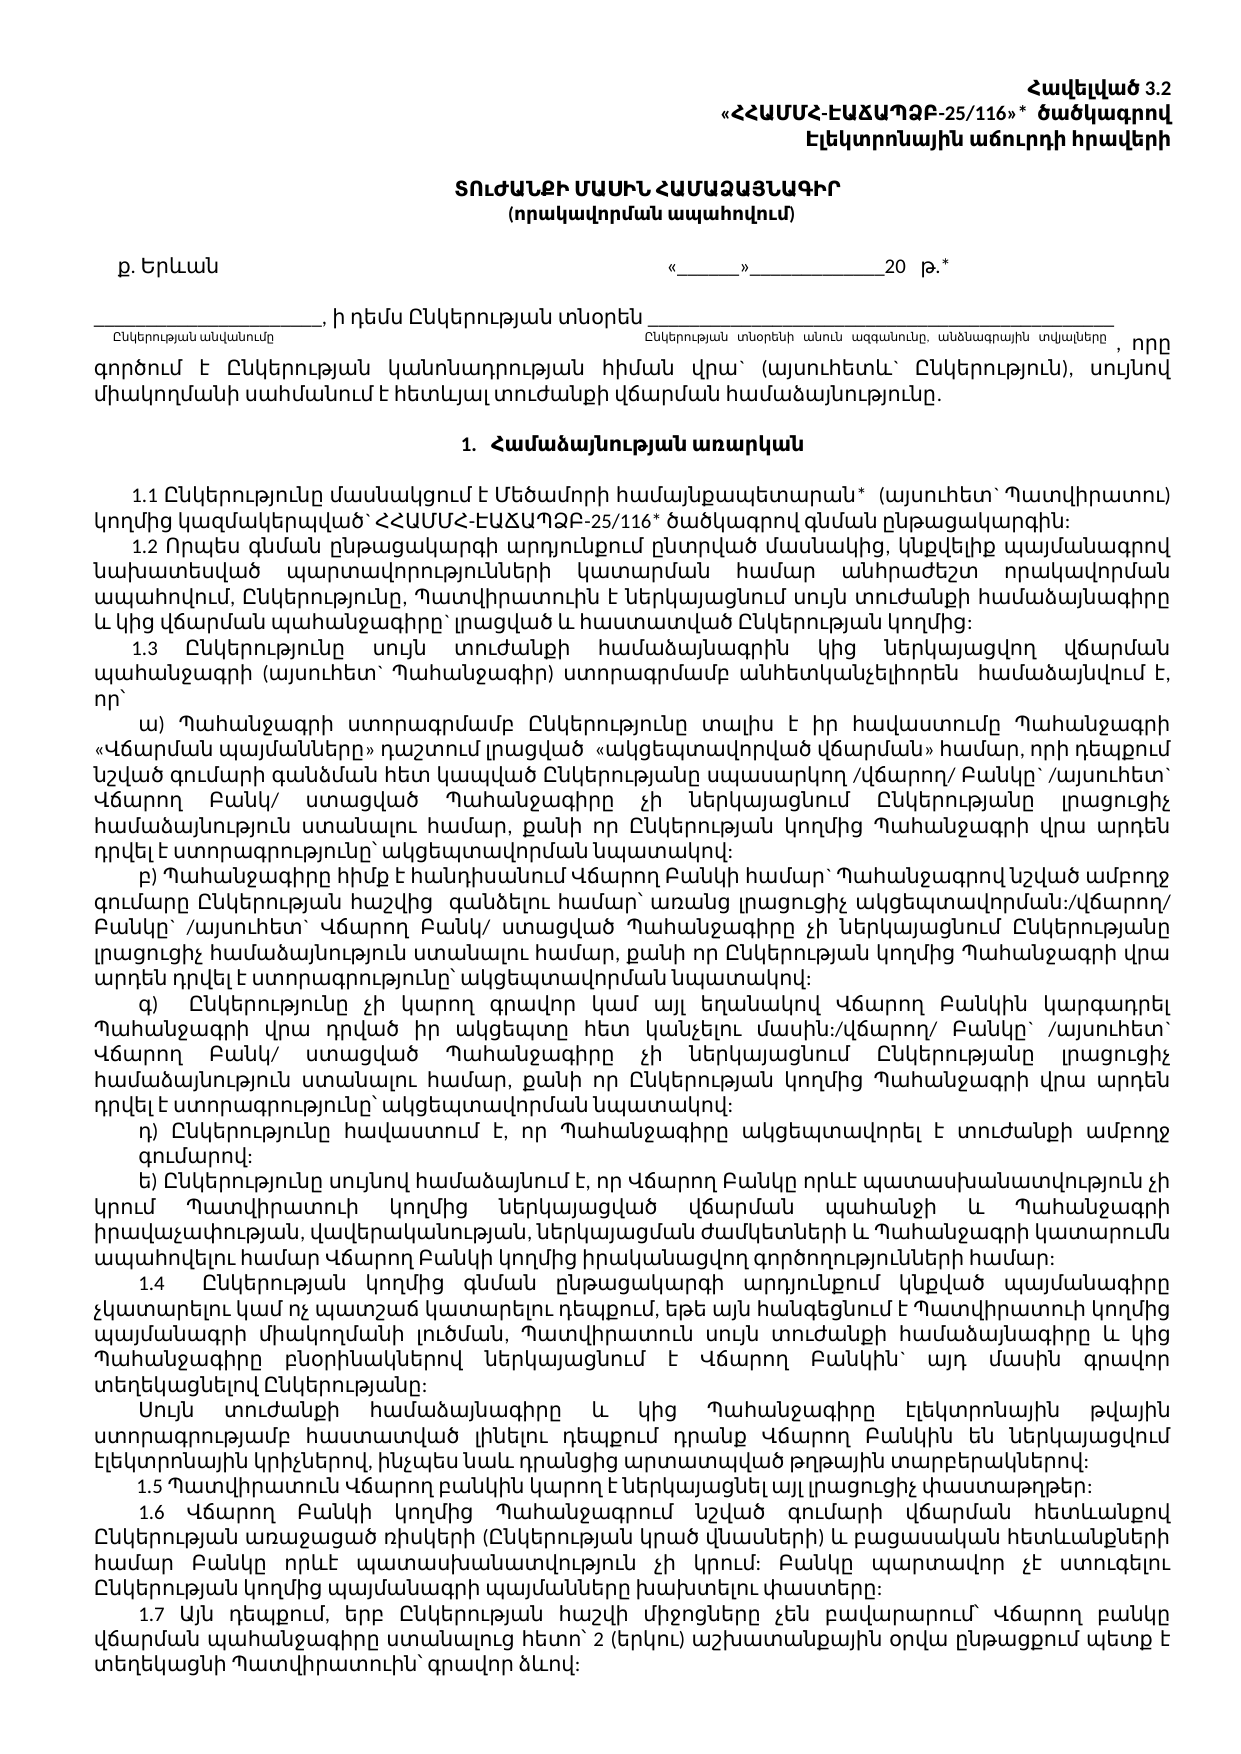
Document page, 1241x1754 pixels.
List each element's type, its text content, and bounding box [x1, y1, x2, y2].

text «ՀՀԱՄՄՀ-ԷԱՃԱՊՁԲ-25/116»* ծածկագրով [94, 100, 1171, 126]
text 1.3 Ընկերությունը սույն տուժանքի համաձայնագրին կից ներկայացվող վճարման պահանջագրի (այսուհետ` Պահանջագիր) ստորագրմամբ անհետկանչելիորեն համաձայնվում է, որ՝ [94, 635, 1171, 711]
text Էլեկտրոնային աճուրդի հրավերի [94, 126, 1171, 151]
text Սույն տուժանքի համաձայնագիրը և կից Պահանջագիրը էլեկտրոնային թվային ստորագրությամբ հաստատված լինելու դեպքում դրանք Վճարող Բանկին են ներկայացվում էլեկտրոնային կրիչներով, ինչպես նաև դրանցից արտատպված թղթային տարբերակներով: [94, 1397, 1171, 1474]
text ______________________, ի դեմս Ընկերության տնօրեն _____________________________________________ [94, 304, 1171, 330]
text ա) Պահանջագրի ստորագրմամբ Ընկերությունը տալիս է իր հավաստումը Պահանջագրի «Վճարման պայմանները» դաշտում լրացված «ակցեպտավորված վճարման» համար, որի դեպքում նշված գումարի գանձման հետ կապված Ընկերությանը սպասարկող /վճարող/ Բանկը` /այսուհետ` Վճարող Բանկ/ ստացված Պահանջագիրը չի ներկայացնում Ընկերությանը լրացուցիչ համաձայնություն ստանալու համար, քանի որ Ընկերության կողմից Պահանջագրի վրա արդեն դրվել է ստորագրությունը՝ ակցեպտավորման նպատակով: [94, 711, 1171, 864]
text 1.2 Որպես գնման ընթացակարգի արդյունքում ընտրված մասնակից, կնքվելիք պայմանագրով նախատեսված պարտավորությունների կատարման համար անհրաժեշտ որակավորման ապահովում, Ընկերությունը, Պատվիրատուին է ներկայացնում սույն տուժանքի համաձայնագիրը և կից վճարման պահանջագիրը` լրացված և հաստատված Ընկերության կողմից: [94, 533, 1171, 635]
text 1.4 Ընկերության կողմից գնման ընթացակարգի արդյունքում կնքված պայմանագիրը չկատարելու կամ ոչ պատշաճ կատարելու դեպքում, եթե այն հանգեցնում է Պատվիրատուի կողմից պայմանագրի միակողմանի լուծման, Պատվիրատուն սույն տուժանքի համաձայնագիրը և կից Պահանջագիրը բնօրինակներով ներկայացնում է Վճարող Բանկին` այդ մասին գրավոր տեղեկացնելով Ընկերությանը: [94, 1270, 1171, 1397]
text Ընկերության անվանումը Ընկերության տնօրենի անուն ազգանունը, անձնագրային տվյալները , որը գործում է Ընկերության կանոնադրության հիման վրա` (այսուհետև` Ընկերություն), սույնով միակողմանի սահմանում է հետևյալ տուժանքի վճարման համաձայնությունը. [94, 330, 1171, 406]
text 1. Համաձայնության առարկան [94, 432, 1171, 457]
text ՏՈւԺԱՆՔԻ ՄԱՍԻՆ ՀԱՄԱՁԱՅՆԱԳԻՐ [94, 177, 1171, 202]
text 1.6 Վճարող Բանկի կողմից Պահանջագրում նշված գումարի վճարման հետևանքով Ընկերության առաջացած ռիսկերի (Ընկերության կրած վնասների) և բացասական հետևանքների համար Բանկը որևէ պատասխանատվություն չի կրում: Բանկը պարտավոր չէ ստուգելու Ընկերության կողմից պայմանագրի պայմանները խախտելու փաստերը: [94, 1499, 1171, 1601]
text (որակավորման ապահովում) [94, 202, 1171, 225]
text դ) Ընկերությունը հավաստում է, որ Պահանջագիրը ակցեպտավորել է տուժանքի ամբողջ գումարով: [138, 1118, 1171, 1169]
text ե) Ընկերությունը սույնով համաձայնում է, որ Վճարող Բանկը որևէ պատասխանատվություն չի կրում Պատվիրատուի կողմից ներկայացված վճարման պահանջի և Պահանջագրի իրավաչափության, վավերականության, ներկայացման ժամկետների և Պահանջագրի կատարումն ապահովելու համար Վճարող Բանկի կողմից իրականացվող գործողությունների համար: [94, 1169, 1171, 1270]
text 1.1 Ընկերությունը մասնակցում է Մեծամորի համայնքապետարան* (այսուհետ` Պատվիրատու) կողմից կազմակերպված` ՀՀԱՄՄՀ-ԷԱՃԱՊՁԲ-25/116* ծածկագրով գնման ընթացակարգին: [94, 482, 1171, 533]
text բ) Պահանջագիրը հիմք է հանդիսանում Վճարող Բանկի համար` Պահանջագրով նշված ամբողջ գումարը Ընկերության հաշվից գանձելու համար՝ առանց լրացուցիչ ակցեպտավորման:/վճարող/ Բանկը` /այսուհետ` Վճարող Բանկ/ ստացված Պահանջագիրը չի ներկայացնում Ընկերությանը լրացուցիչ համաձայնություն ստանալու համար, քանի որ Ընկերության կողմից Պահանջագրի վրա արդեն դրվել է ստորագրությունը՝ ակցեպտավորման նպատակով: [94, 864, 1171, 991]
text 1.7 Այն դեպքում, երբ Ընկերության հաշվի միջոցները չեն բավարարում՝ Վճարող բանկը վճարման պահանջագիրը ստանալուց հետո՝ 2 (երկու) աշխատանքային օրվա ընթացքում պետք է տեղեկացնի Պատվիրատուին՝ գրավոր ձևով: [94, 1601, 1171, 1677]
text ք. Երևան «______»_____________20 թ.* [94, 254, 1171, 279]
text 1.5 Պատվիրատուն Վճարող բանկին կարող է ներկայացնել այլ լրացուցիչ փաստաթղթեր: [94, 1474, 1171, 1499]
text գ) Ընկերությունը չի կարող գրավոր կամ այլ եղանակով Վճարող Բանկին կարգադրել Պահանջագրի վրա դրված իր ակցեպտը հետ կանչելու մասին:/վճարող/ Բանկը` /այսուհետ` Վճարող Բանկ/ ստացված Պահանջագիրը չի ներկայացնում Ընկերությանը լրացուցիչ համաձայնություն ստանալու համար, քանի որ Ընկերության կողմից Պահանջագրի վրա արդեն դրվել է ստորագրությունը՝ ակցեպտավորման նպատակով: [94, 991, 1171, 1118]
text Հավելված 3.2 [94, 75, 1171, 100]
